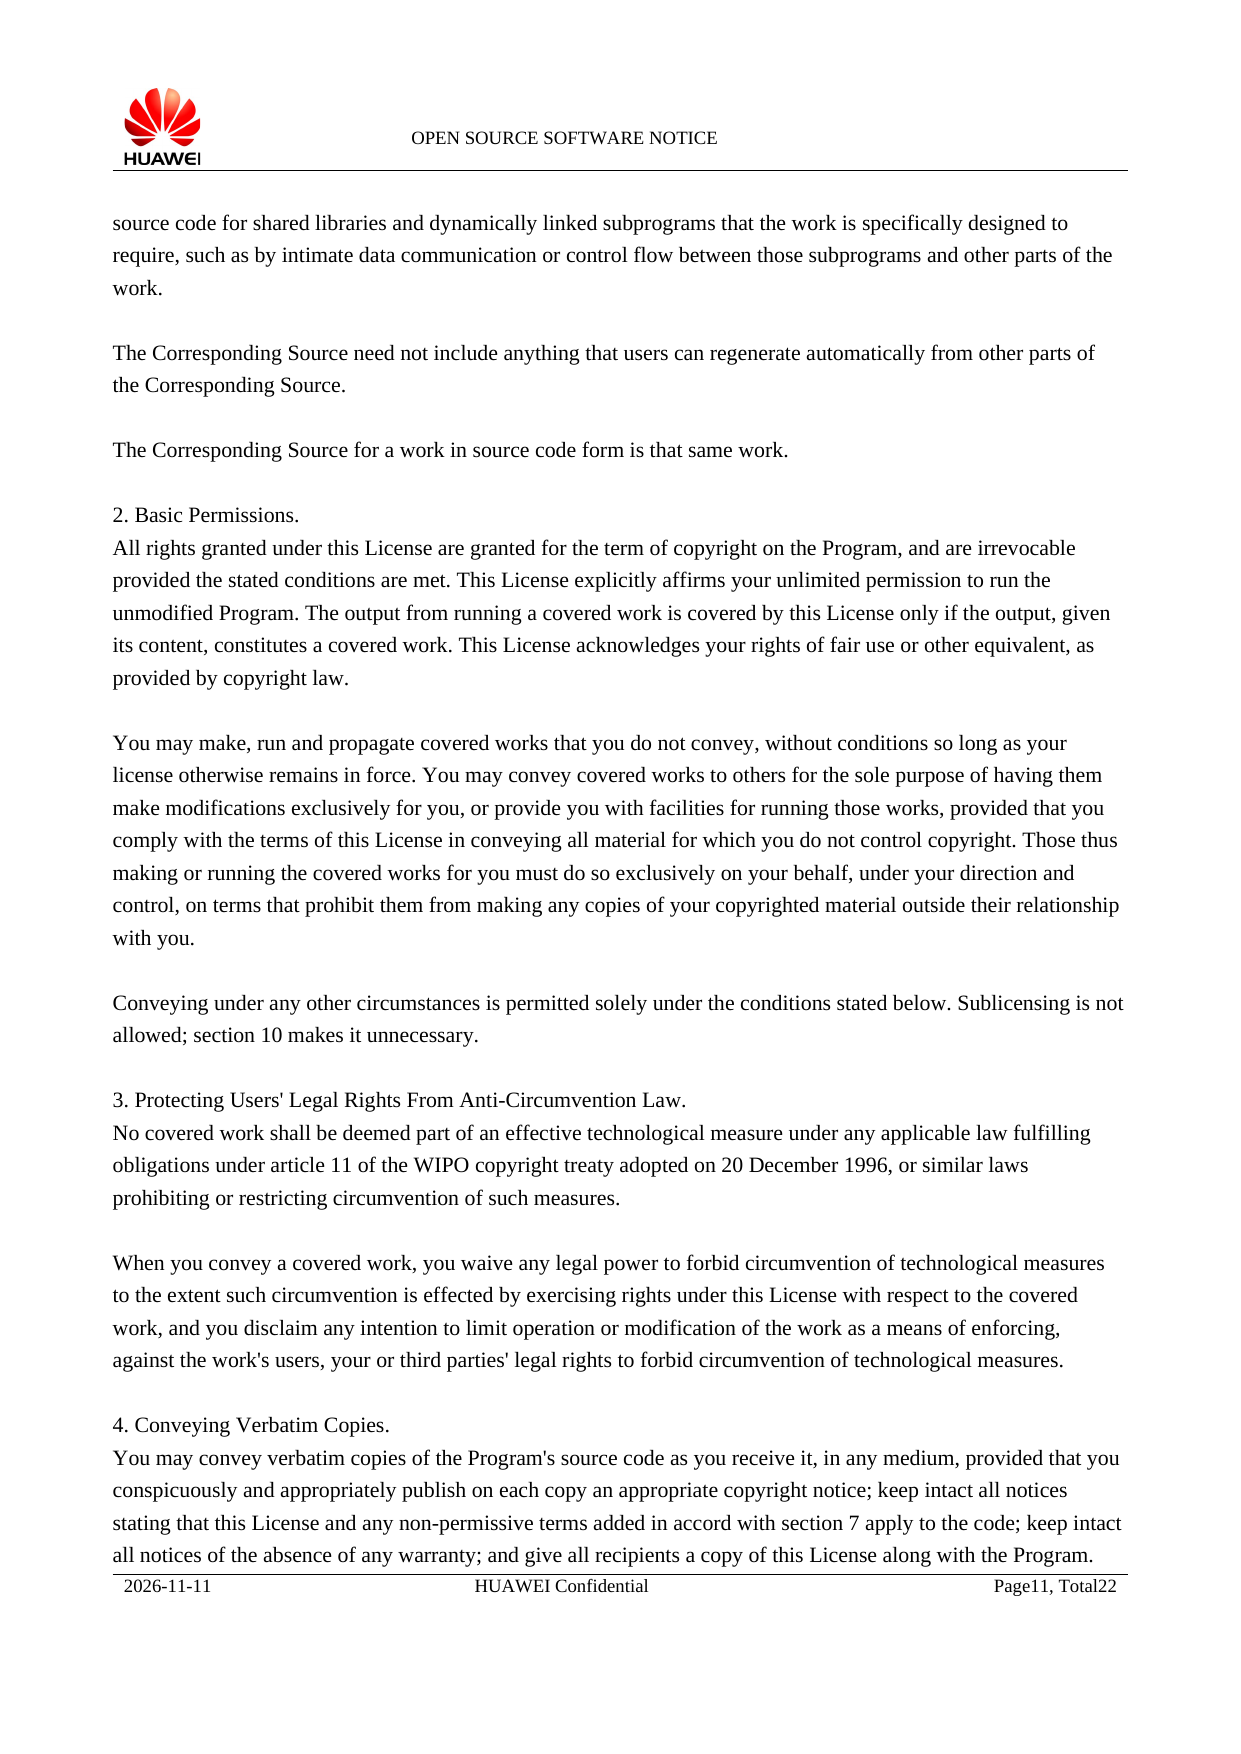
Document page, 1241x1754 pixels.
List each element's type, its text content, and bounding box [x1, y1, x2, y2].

text 3. Protecting Users' Legal Rights From Anti-Circumvention Law. [112, 1084, 1128, 1116]
text When you convey a covered work, you waive any legal power to forbid circumvention of technological measures to the extent such circumvention is effected by exercising rights under this License with respect to the covered work, and you disclaim any intention to limit operation or modification of the work as a means of enforcing, against the work's users, your or third parties' legal rights to forbid circumvention of technological measures. [112, 1246, 1128, 1376]
text All rights granted under this License are granted for the term of copyright on the Program, and are irrevocable provided the stated conditions are met. This License explicitly affirms your unlimited permission to run the unmodified Program. The output from running a covered work is covered by this License only if the output, given its content, constitutes a covered work. This License acknowledges your rights of fair use or other equivalent, as provided by copyright law. [112, 531, 1128, 694]
text No covered work shall be deemed part of an effective technological measure under any applicable law fulfilling obligations under article 11 of the WIPO copyright treaty adopted on 20 December 1996, or similar laws prohibiting or restricting circumvention of such measures. [112, 1116, 1128, 1214]
text 4. Conveying Verbatim Copies. [112, 1409, 1128, 1441]
text Conveying under any other circumstances is permitted solely under the conditions stated below. Sublicensing is not allowed; section 10 makes it unnecessary. [112, 986, 1128, 1051]
text The Corresponding Source for a work in source code form is that same work. [112, 434, 1128, 466]
text You may convey verbatim copies of the Program's source code as you receive it, in any medium, provided that you conspicuously and appropriately publish on each copy an appropriate copyright notice; keep intact all notices stating that this License and any non-permissive terms added in accord with section 7 apply to the code; keep intact all notices of the absence of any warranty; and give all recipients a copy of this License along with the Program. [112, 1441, 1128, 1571]
text The Corresponding Source need not include anything that users can regenerate automatically from other parts of the Corresponding Source. [112, 336, 1128, 401]
picture [124, 88, 201, 165]
text You may make, run and propagate covered works that you do not convey, without conditions so long as your license otherwise remains in force. You may convey covered works to others for the sole purpose of having them make modifications exclusively for you, or provide you with facilities for running those works, provided that you comply with the terms of this License in conveying all material for which you do not control copyright. Those thus making or running the covered works for you must do so exclusively on your behalf, under your direction and control, on terms that prohibit them from making any copies of your copyrighted material outside their relationship with you. [112, 726, 1128, 954]
text 2. Basic Permissions. [112, 499, 1128, 531]
